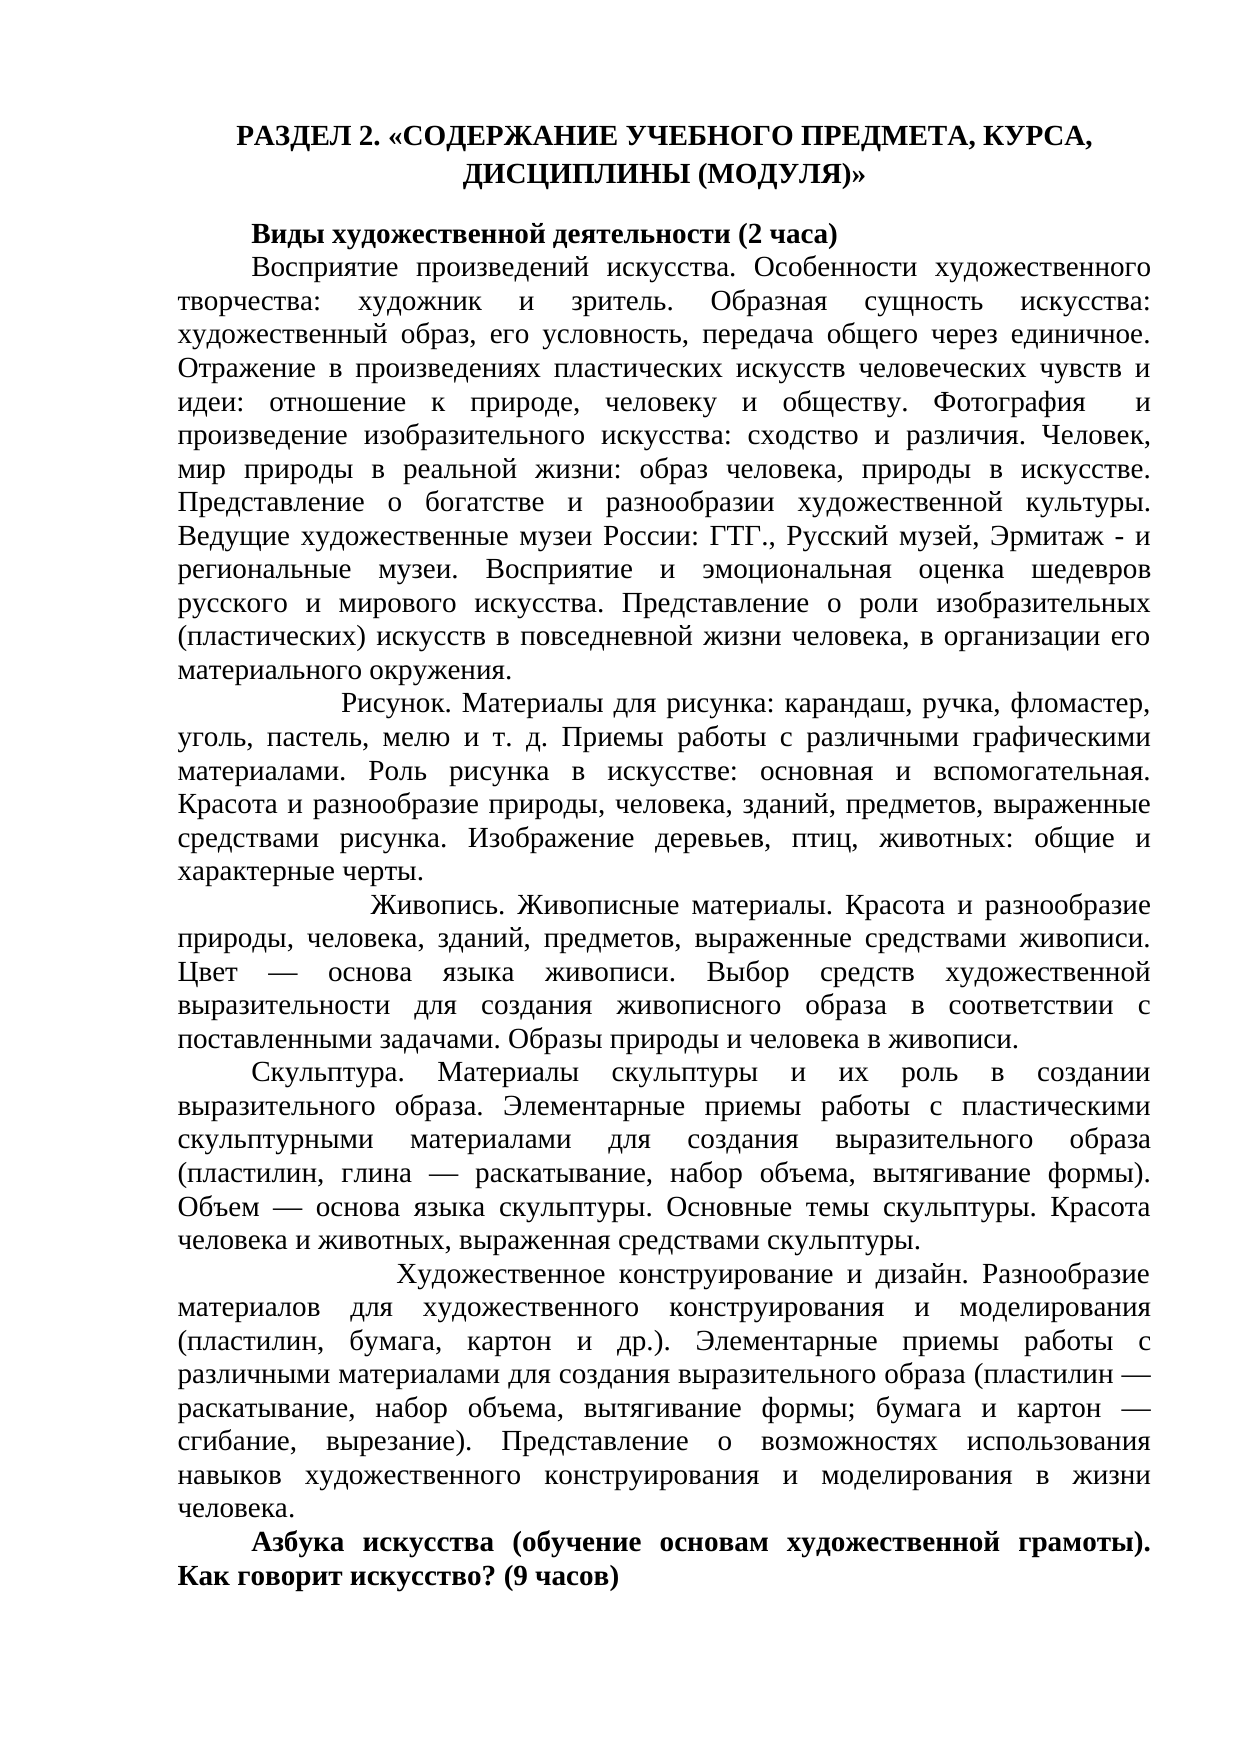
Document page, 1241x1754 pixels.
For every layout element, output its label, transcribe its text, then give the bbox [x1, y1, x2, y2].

text Рисунок. Материалы для рисунка: карандаш, ручка, фломастер, уголь, пастель, мелю и т. д. Приемы работы с различными графическими материалами. Роль рисунка в искусстве: основная и вспомогательная. Красота и разнообразие природы, человека, зданий, предметов, выраженные средствами рисунка. Изображение деревьев, птиц, животных: общие и характерные черты. [177, 686, 1152, 887]
text Виды художественной деятельности (2 часа) [177, 216, 1152, 249]
text Художественное конструирование и дизайн. Разнообразие материалов для художественного конструирования и моделирования (пластилин, бумага, картон и др.). Элементарные приемы работы с различными материалами для создания выразительного образа (пластилин — раскатывание, набор объема, вытягивание формы; бумага и картон — сгибание, вырезание). Представление о возможностях использования навыков художественного конструирования и моделирования в жизни человека. [177, 1256, 1152, 1524]
text Азбука искусства (обучение основам художественной грамоты). Как говорит искусство? (9 часов) [177, 1524, 1152, 1591]
text Восприятие произведений искусства. Особенности художественного творчества: художник и зритель. Образная сущность искусства: художественный образ, его условность, передача общего через единичное. Отражение в произведениях пластических искусств человеческих чувств и идеи: отношение к природе, человеку и обществу. Фотография и произведение изобразительного искусства: сходство и различия. Человек, мир природы в реальной жизни: образ человека, природы в искусстве. Представление о богатстве и разнообразии художественной культуры. Ведущие художественные музеи России: ГТГ., Русский музей, Эрмитаж - и региональные музеи. Восприятие и эмоциональная оценка шедевров русского и мирового искусства. Представление о роли изобразительных (пластических) искусств в повседневной жизни человека, в организации его материального окружения. [177, 249, 1152, 686]
text РАЗДЕЛ 2. «СОДЕРЖАНИЕ УЧЕБНОГО ПРЕДМЕТА, КУРСА, ДИСЦИПЛИНЫ (МОДУЛЯ)» [177, 118, 1152, 190]
text Скульптура. Материалы скульптуры и их роль в создании выразительного образа. Элементарные приемы работы с пластическими скульптурными материалами для создания выразительного образа (пластилин, глина — раскатывание, набор объема, вытягивание формы). Объем — основа языка скульптуры. Основные темы скульптуры. Красота человека и животных, выраженная средствами скульптуры. [177, 1054, 1152, 1256]
text Живопись. Живописные материалы. Красота и разнообразие природы, человека, зданий, предметов, выраженные средствами живописи. Цвет — основа языка живописи. Выбор средств художественной выразительности для создания живописного образа в соответствии с поставленными задачами. Образы природы и человека в живописи. [177, 887, 1152, 1054]
